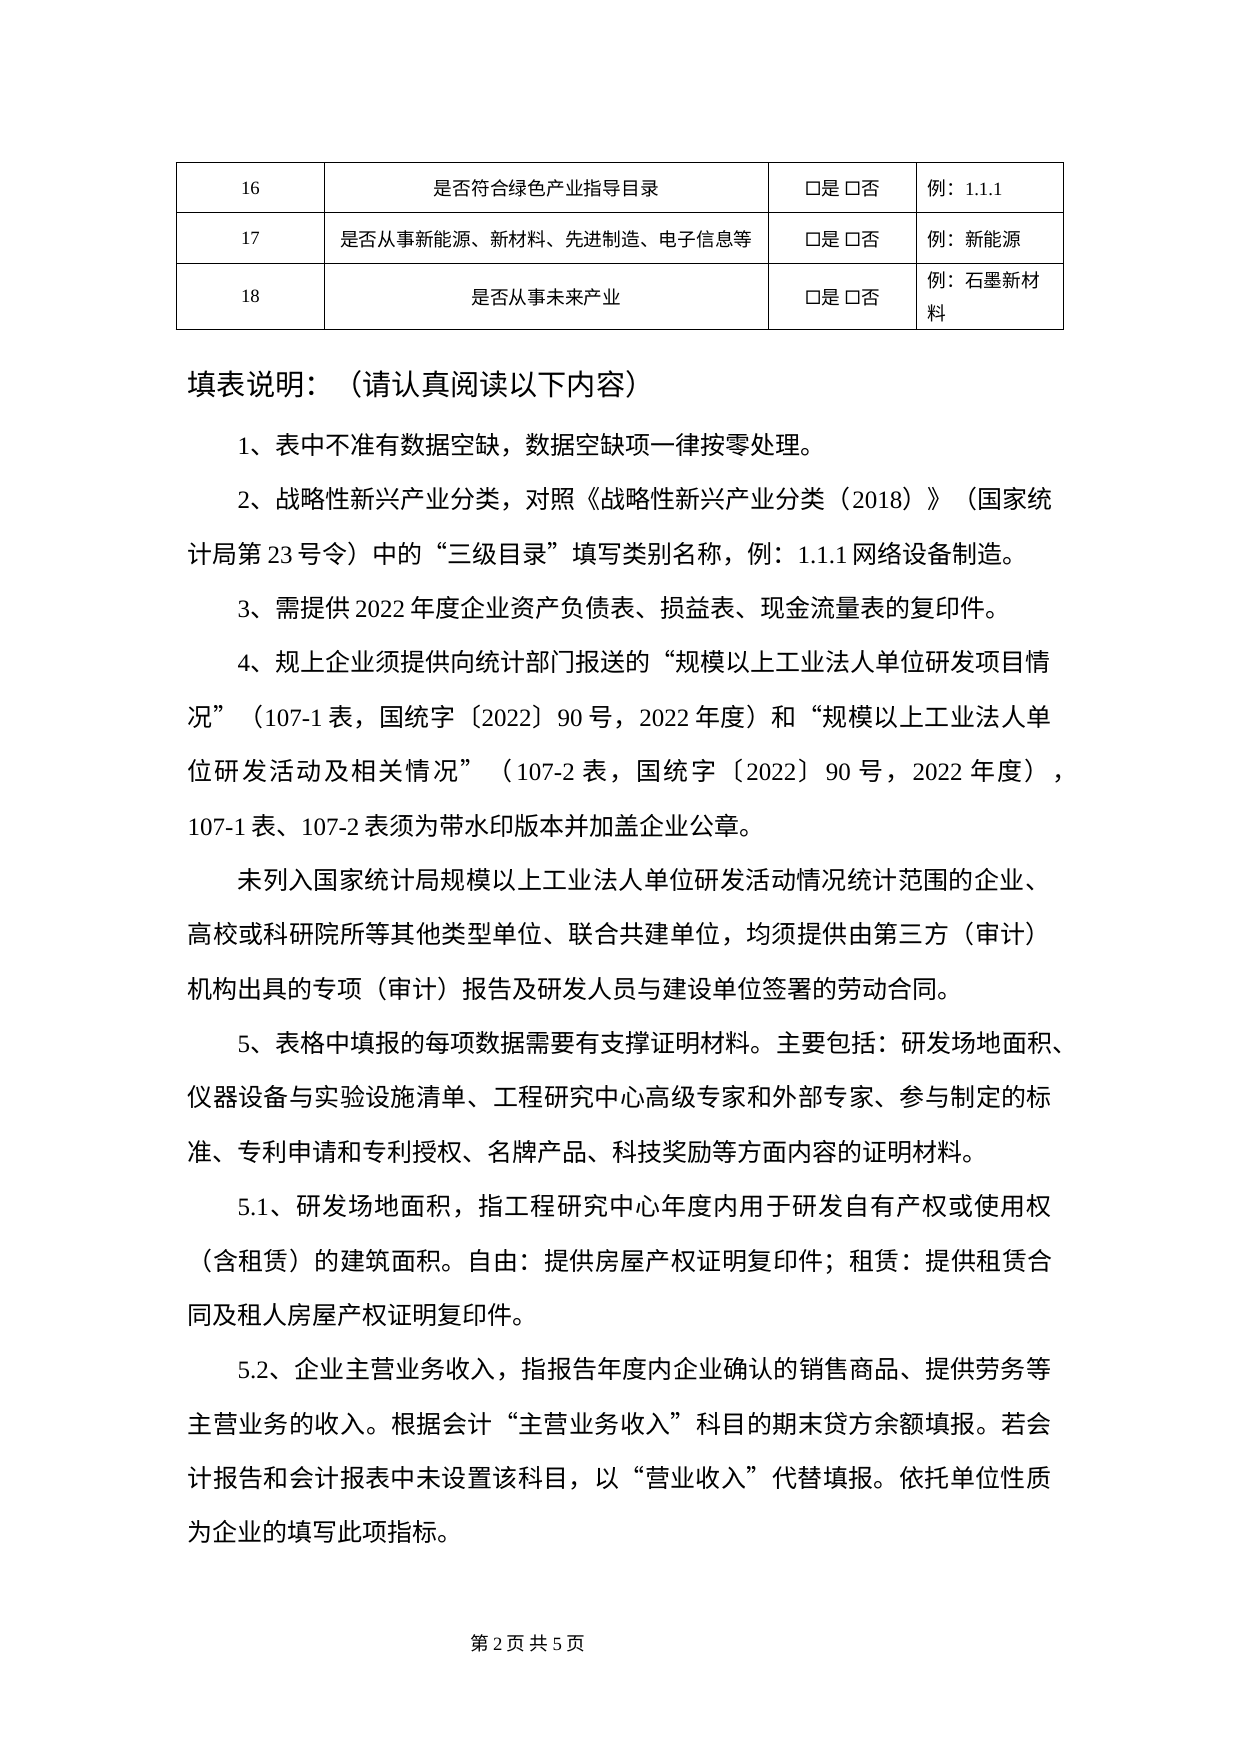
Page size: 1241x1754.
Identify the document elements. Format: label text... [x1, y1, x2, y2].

text 3、需提供2022年度企业资产负债表、损益表、现金流量表的复印件。 [187, 588, 1053, 625]
table_cell 例：石墨新材料 [917, 264, 1063, 328]
text 5.1、研发场地面积，指工程研究中心年度内用于研发自有产权或使用权（含租赁）的建筑面积。自由：提供房屋产权证明复印件；租赁：提供租赁合同及租人房屋产权证明复印件。 [187, 1187, 1053, 1332]
table_cell 是 否 [769, 213, 916, 262]
table_cell 18 [177, 264, 324, 328]
text 4、规上企业须提供向统计部门报送的“规模以上工业法人单位研发项目情况”（107-1表，国统字〔2022〕90号，2022年度）和“规模以上工业法人单位研发活动及相关情况”（107-2表，国统字〔2022〕90号，2022年度），107-1表、107-2表须为带水印版本并加盖企业公章。 [187, 643, 1053, 842]
table_cell 是 否 [769, 163, 916, 212]
text 填表说明：（请认真阅读以下内容） [187, 362, 1053, 404]
table_cell 例：新能源 [917, 213, 1063, 262]
table_cell 是 否 [769, 264, 916, 328]
table_cell 是否符合绿色产业指导目录 [325, 163, 768, 212]
text 5、表格中填报的每项数据需要有支撑证明材料。主要包括：研发场地面积、仪器设备与实验设施清单、工程研究中心高级专家和外部专家、参与制定的标准、专利申请和专利授权、名牌产品、科技奖励等方面内容的证明材料。 [187, 1023, 1053, 1168]
table_cell 例：1.1.1 [917, 163, 1063, 212]
table_cell 是否从事未来产业 [325, 264, 768, 328]
table_cell 是否从事新能源、新材料、先进制造、电子信息等 [325, 213, 768, 262]
table_cell 16 [177, 163, 324, 212]
text 2、战略性新兴产业分类，对照《战略性新兴产业分类（2018）》（国家统计局第23号令）中的“三级目录”填写类别名称，例：1.1.1网络设备制造。 [187, 480, 1053, 570]
text 未列入国家统计局规模以上工业法人单位研发活动情况统计范围的企业、高校或科研院所等其他类型单位、联合共建单位，均须提供由第三方（审计）机构出具的专项（审计）报告及研发人员与建设单位签署的劳动合同。 [187, 860, 1053, 1005]
table_cell 17 [177, 213, 324, 262]
text 1、表中不准有数据空缺，数据空缺项一律按零处理。 [187, 425, 1053, 462]
text 5.2、企业主营业务收入，指报告年度内企业确认的销售商品、提供劳务等主营业务的收入。根据会计“主营业务收入”科目的期末贷方余额填报。若会计报告和会计报表中未设置该科目，以“营业收入”代替填报。依托单位性质为企业的填写此项指标。 [187, 1350, 1053, 1549]
